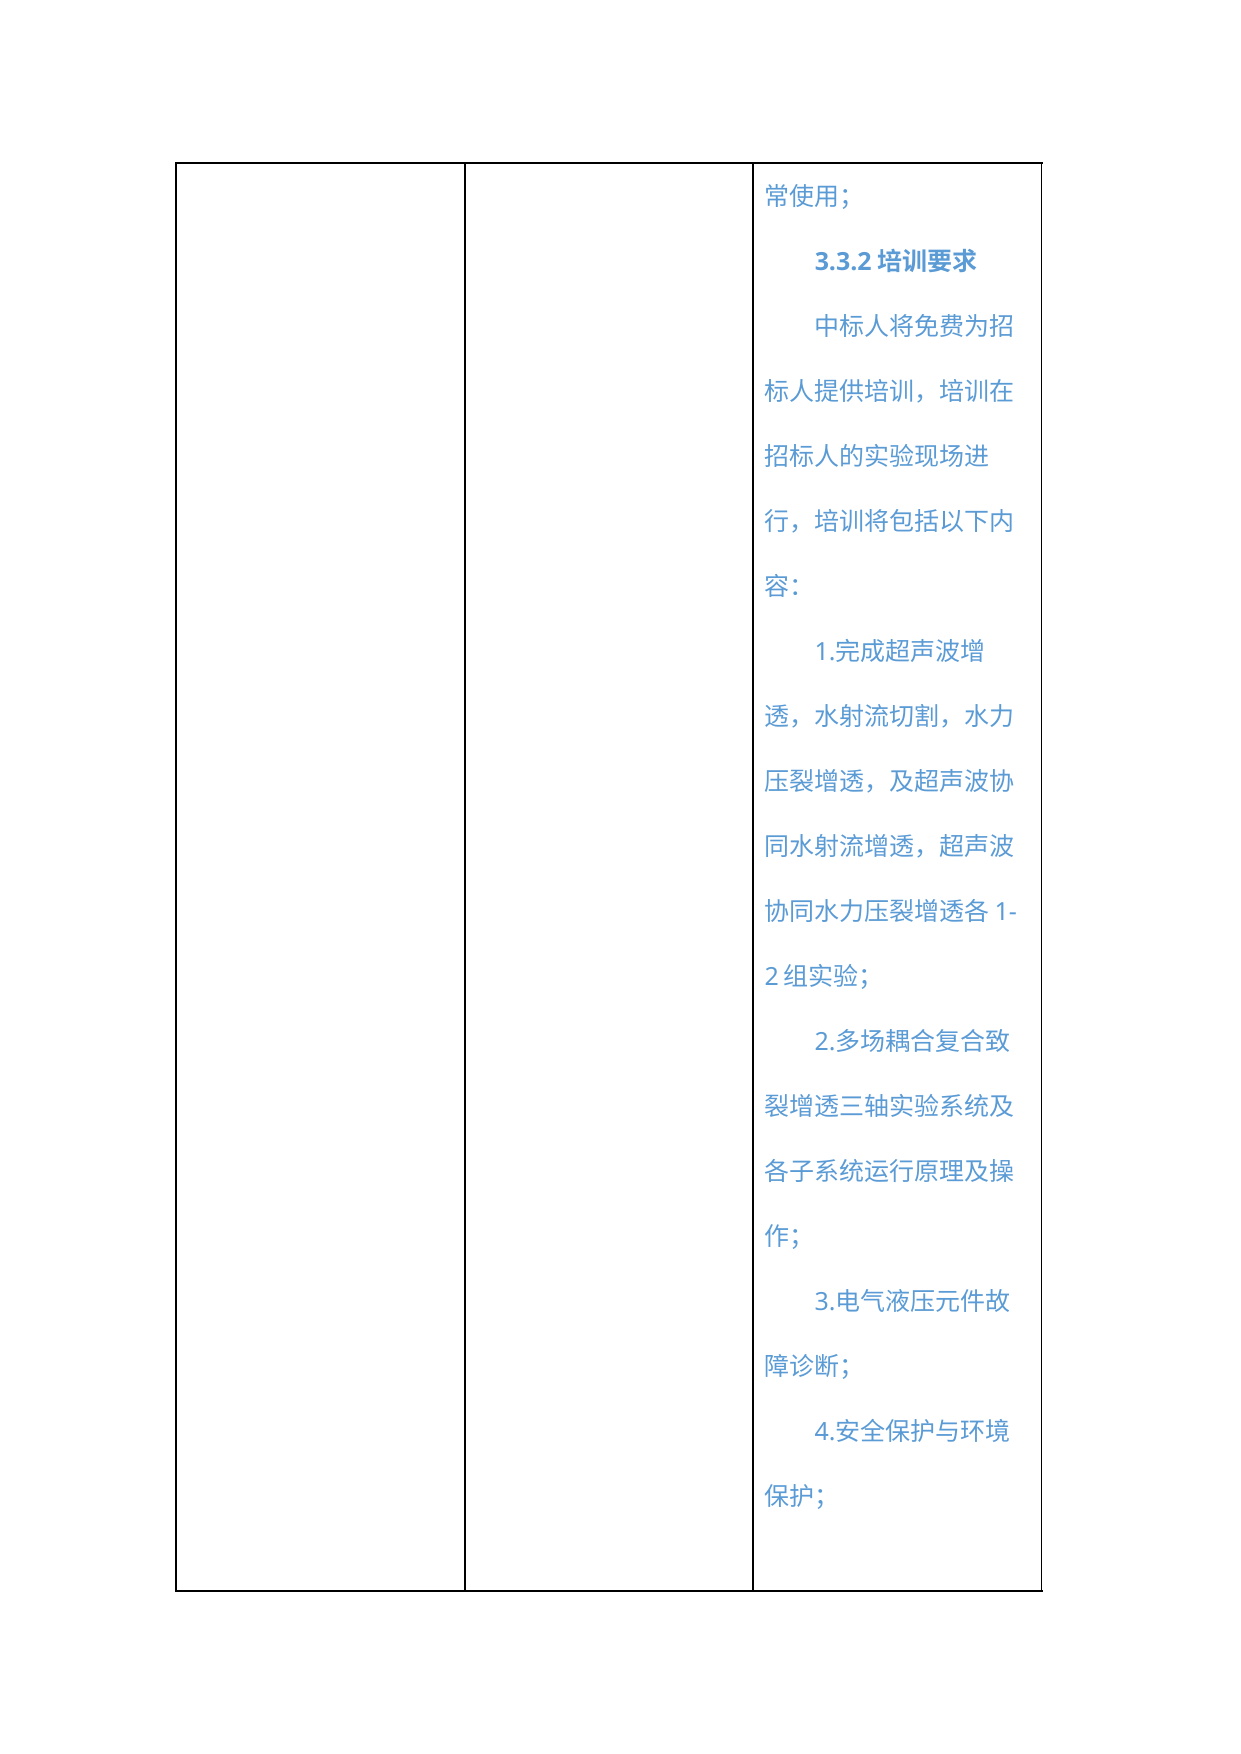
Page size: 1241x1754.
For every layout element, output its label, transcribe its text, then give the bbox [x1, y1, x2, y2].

table_cell 1 [177, 164, 464, 1590]
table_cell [754, 164, 1041, 1590]
table_cell [466, 164, 752, 1590]
